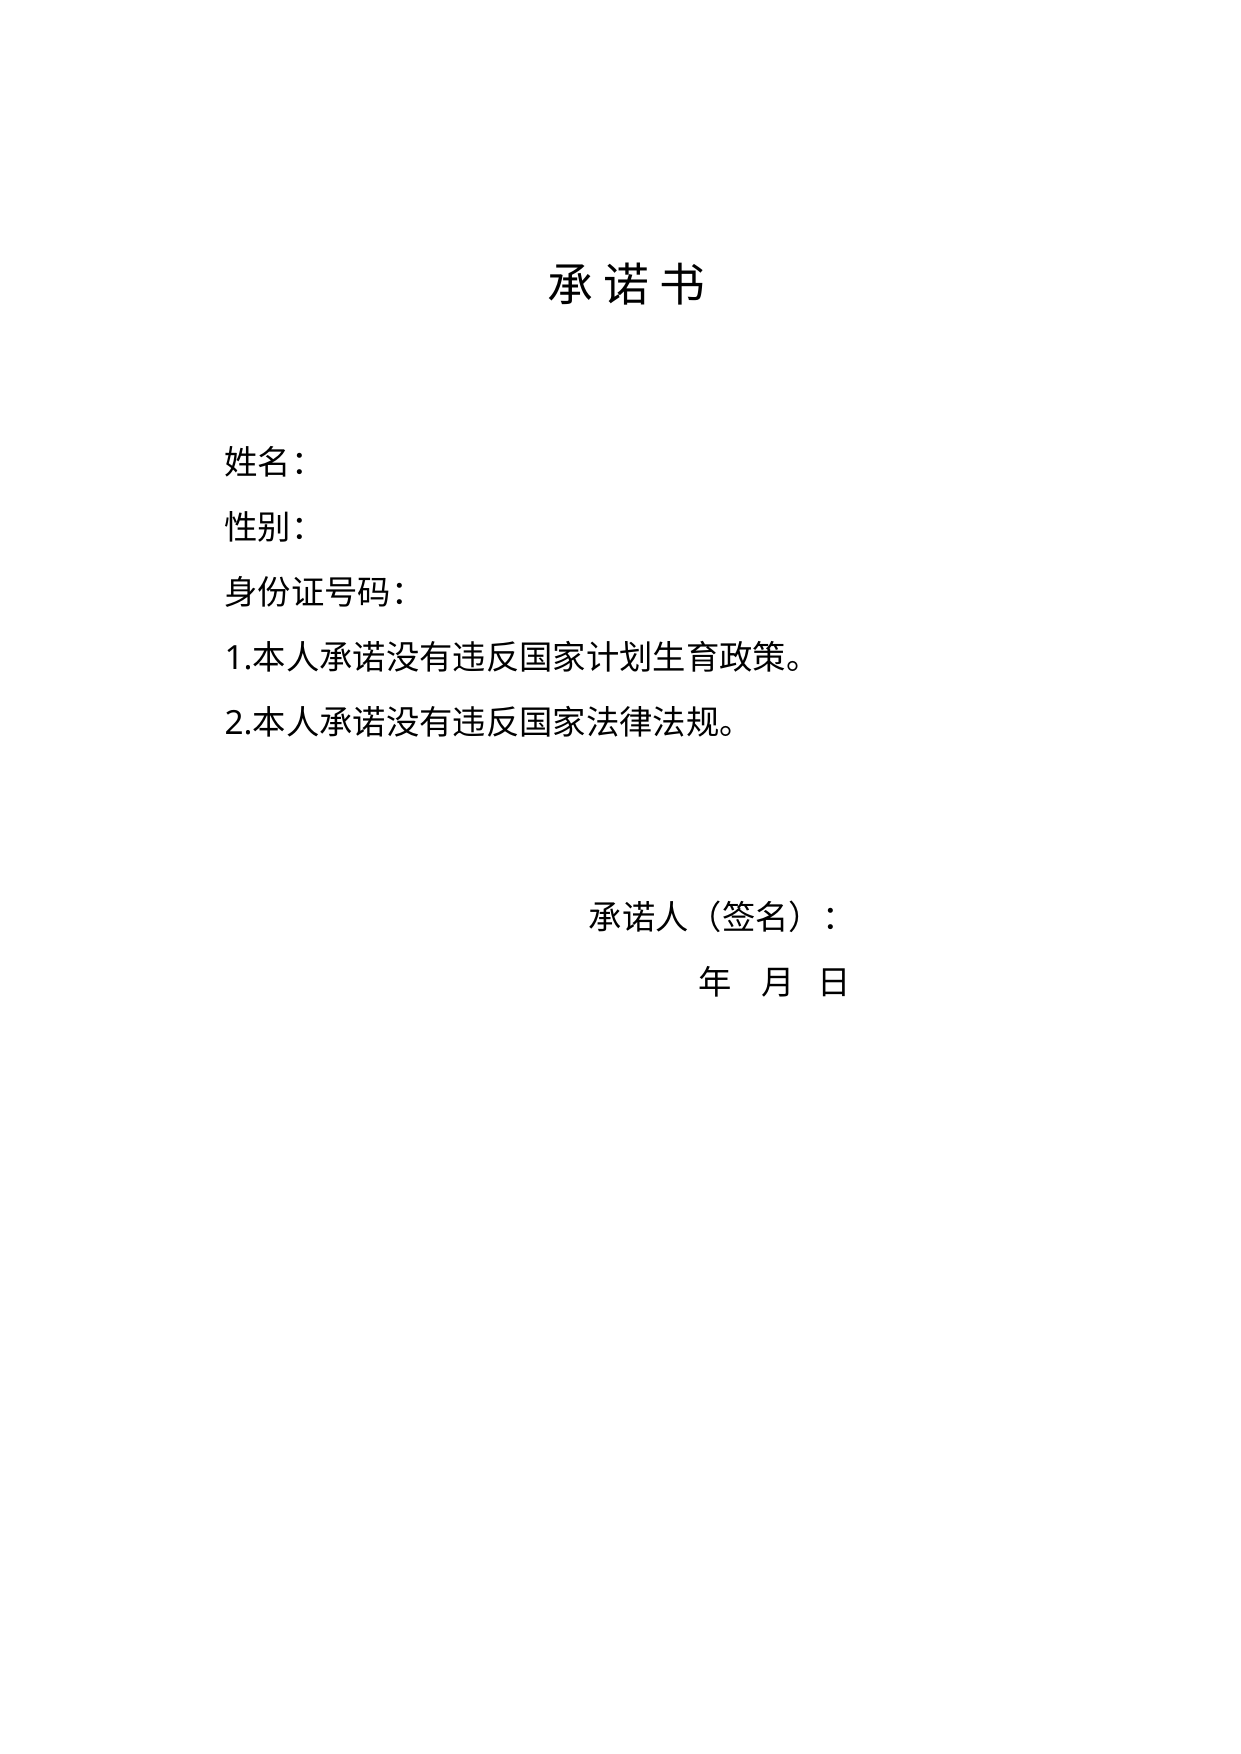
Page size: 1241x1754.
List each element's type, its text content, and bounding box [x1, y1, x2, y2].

text 承 诺 书 [165, 233, 1087, 330]
text 性别： [165, 493, 1087, 558]
text 身份证号码： [165, 558, 1087, 623]
text 姓名： [165, 428, 1087, 493]
text 2.本人承诺没有违反国家法律法规。 [165, 688, 1087, 753]
text 1.本人承诺没有违反国家计划生育政策。 [165, 623, 1087, 688]
text 年 月 日 [165, 948, 1087, 1013]
text 承诺人（签名）： [165, 883, 1020, 948]
